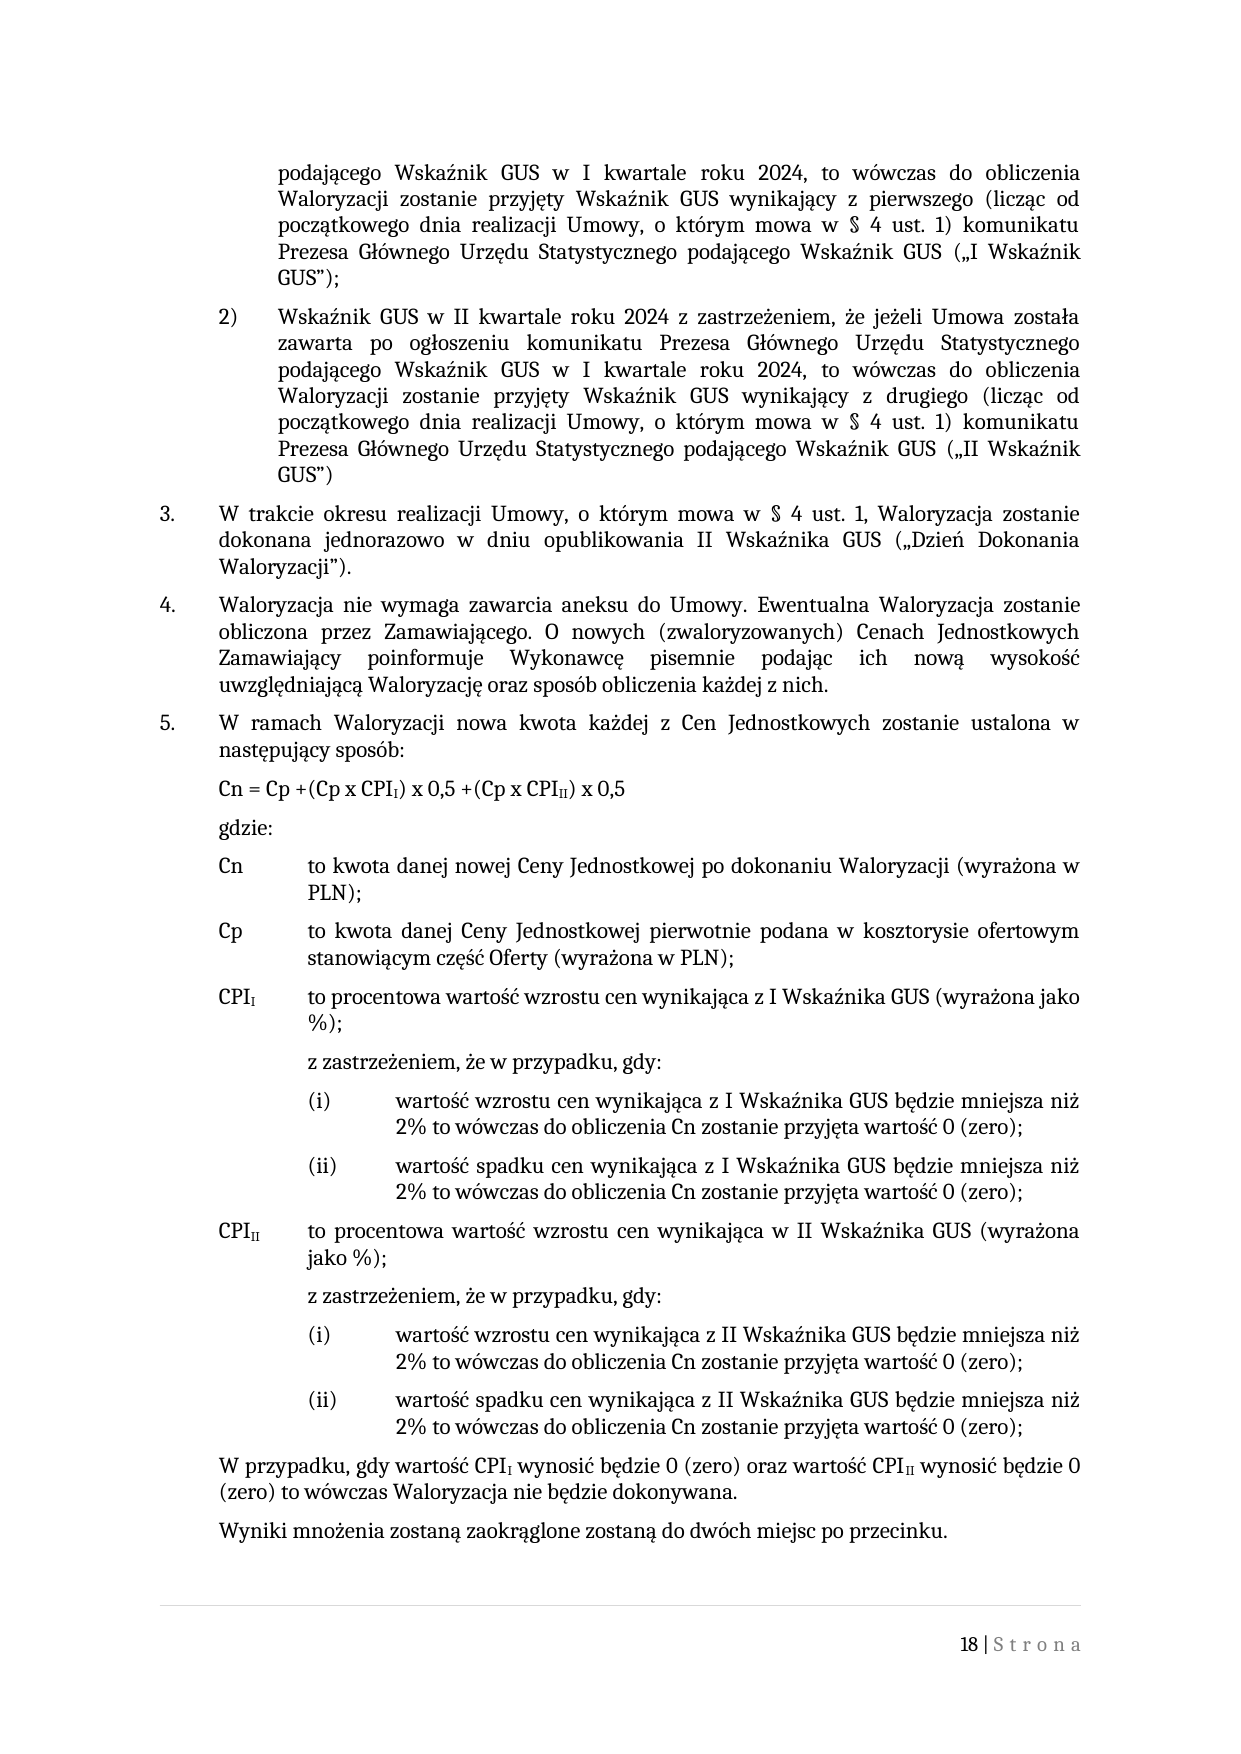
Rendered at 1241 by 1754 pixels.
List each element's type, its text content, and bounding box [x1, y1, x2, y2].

text W przypadku, gdy wartość CPII wynosić będzie 0 (zero) oraz wartość CPIII wynosić będzie 0 (zero) to wówczas Waloryzacja nie będzie dokonywana. [218, 1452, 1081, 1505]
text z zastrzeżeniem, że w przypadku, gdy: [307, 1283, 1081, 1309]
text Wyniki mnożenia zostaną zaokrąglone zostaną do dwóch miejsc po przecinku. [218, 1518, 1081, 1544]
text (ii) wartość spadku cen wynikająca z II Wskaźnika GUS będzie mniejsza niż 2% to wówczas do obliczenia Cn zostanie przyjęta wartość 0 (zero); [307, 1387, 1081, 1440]
text Cn = Cp +(Cp x CPII) x 0,5 +(Cp x CPIII) x 0,5 [218, 775, 1081, 802]
text 4. Waloryzacja nie wymaga zawarcia aneksu do Umowy. Ewentualna Waloryzacja zostanie obliczona przez Zamawiającego. O nowych (zwaloryzowanych) Cenach Jednostkowych Zamawiający poinformuje Wykonawcę pisemnie podając ich nową wysokość uwzględniającą Waloryzację oraz sposób obliczenia każdej z nich. [159, 592, 1081, 698]
text (ii) wartość spadku cen wynikająca z I Wskaźnika GUS będzie mniejsza niż 2% to wówczas do obliczenia Cn zostanie przyjęta wartość 0 (zero); [307, 1153, 1081, 1206]
text (i) wartość wzrostu cen wynikająca z I Wskaźnika GUS będzie mniejsza niż 2% to wówczas do obliczenia Cn zostanie przyjęta wartość 0 (zero); [307, 1088, 1081, 1140]
text z zastrzeżeniem, że w przypadku, gdy: [307, 1049, 1081, 1075]
text gdzie: [218, 814, 1081, 841]
text CPIII to procentowa wartość wzrostu cen wynikająca w II Wskaźnika GUS (wyrażona jako %); [218, 1218, 1081, 1271]
text (i) wartość wzrostu cen wynikająca z II Wskaźnika GUS będzie mniejsza niż 2% to wówczas do obliczenia Cn zostanie przyjęta wartość 0 (zero); [307, 1322, 1081, 1375]
text 2) Wskaźnik GUS w II kwartale roku 2024 z zastrzeżeniem, że jeżeli Umowa została zawarta po ogłoszeniu komunikatu Prezesa Głównego Urzędu Statystycznego podającego Wskaźnik GUS w I kwartale roku 2024, to wówczas do obliczenia Waloryzacji zostanie przyjęty Wskaźnik GUS wynikający z drugiego (licząc od początkowego dnia realizacji Umowy, o którym mowa w § 4 ust. 1) komunikatu Prezesa Głównego Urzędu Statystycznego podającego Wskaźnik GUS („II Wskaźnik GUS”) [218, 304, 1081, 488]
text CPII to procentowa wartość wzrostu cen wynikająca z I Wskaźnika GUS (wyrażona jako %); [218, 983, 1081, 1036]
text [218, 159, 1081, 291]
text Cp to kwota danej Ceny Jednostkowej pierwotnie podana w kosztorysie ofertowym stanowiącym część Oferty (wyrażona w PLN); [218, 918, 1081, 971]
text 3. W trakcie okresu realizacji Umowy, o którym mowa w § 4 ust. 1, Waloryzacja zostanie dokonana jednorazowo w dniu opublikowania II Wskaźnika GUS („Dzień Dokonania Waloryzacji”). [159, 501, 1081, 580]
text Cn to kwota danej nowej Ceny Jednostkowej po dokonaniu Waloryzacji (wyrażona w PLN); [218, 853, 1081, 906]
text 5. W ramach Waloryzacji nowa kwota każdej z Cen Jednostkowych zostanie ustalona w następujący sposób: [159, 710, 1081, 763]
